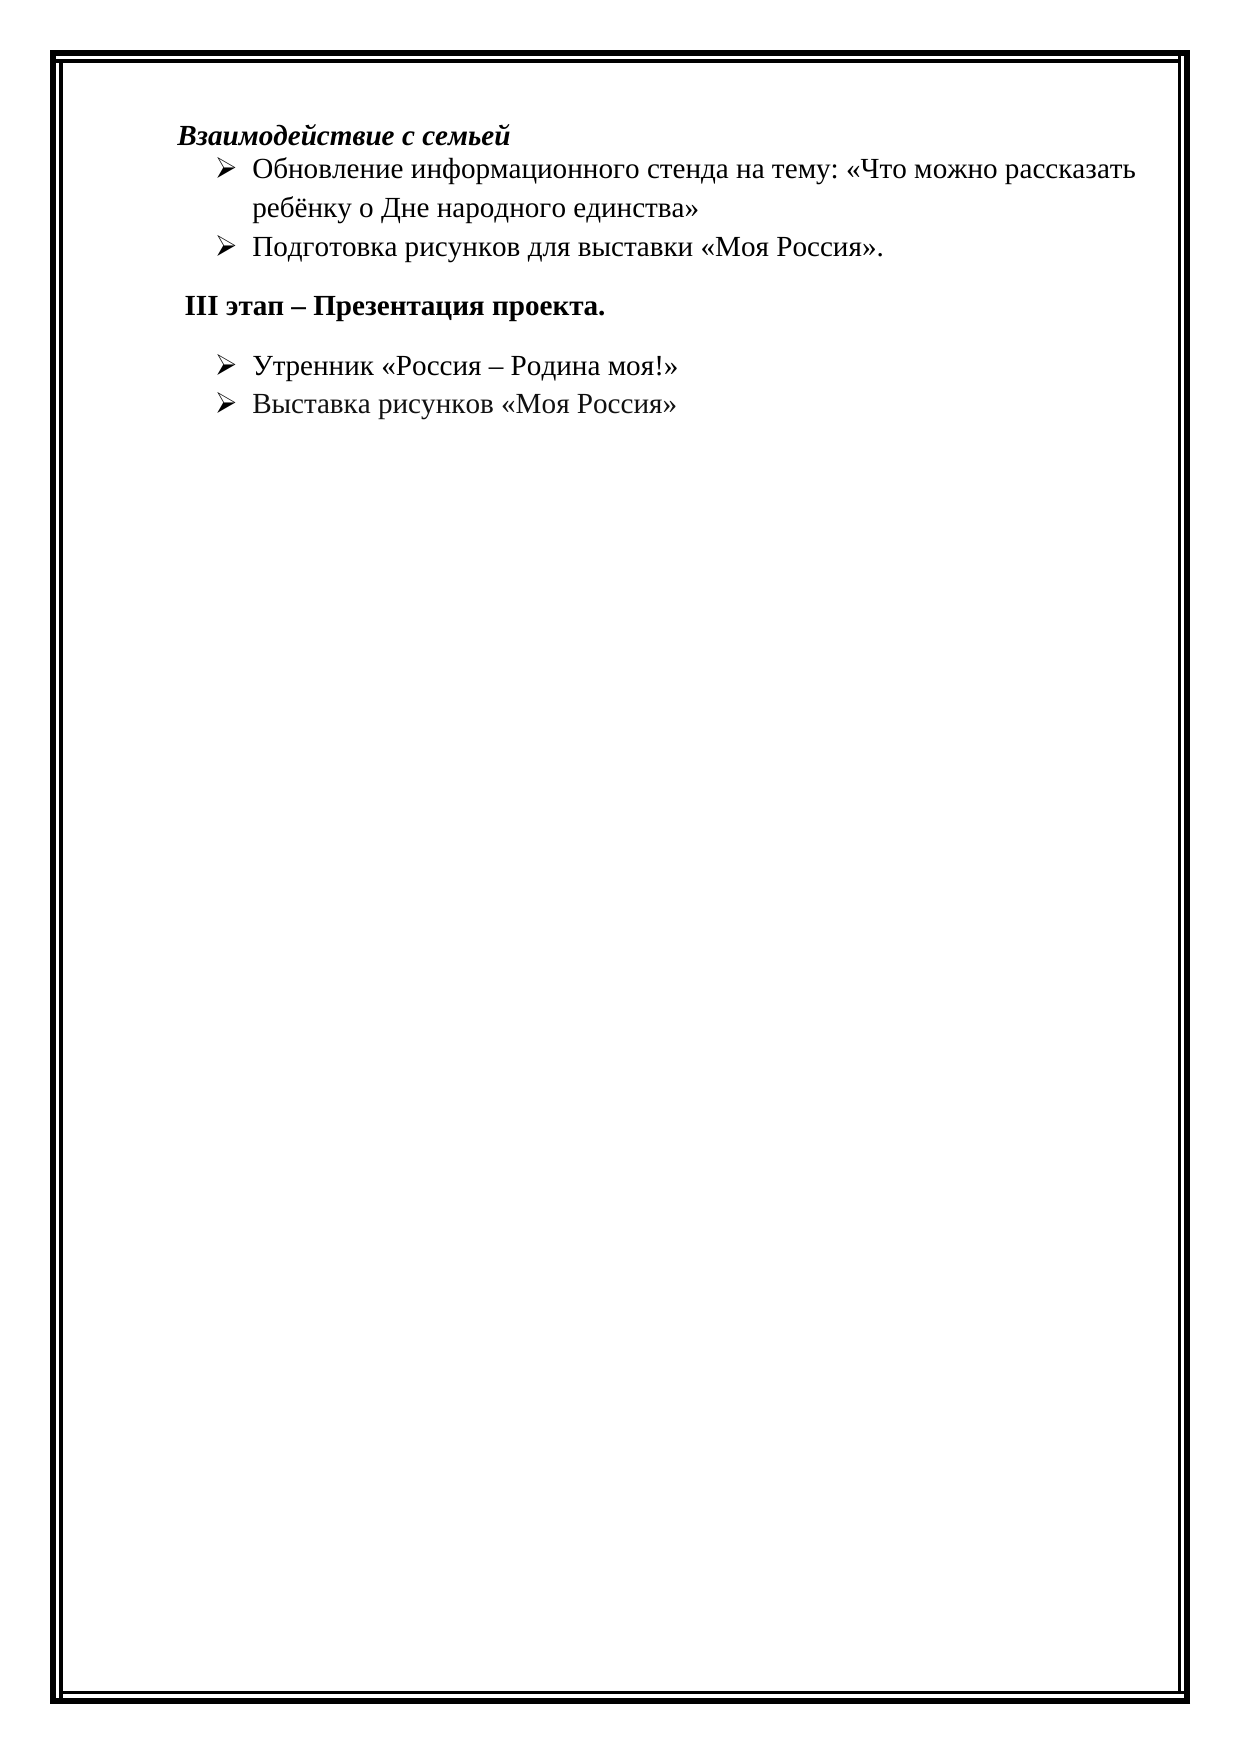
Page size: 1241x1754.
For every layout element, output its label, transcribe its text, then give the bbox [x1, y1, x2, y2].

list Выставка рисунков «Моя Россия» [214, 386, 1152, 420]
text Взаимодействие с семьей [177, 118, 1161, 152]
list Утренник «Россия – Родина моя!» [214, 348, 1152, 381]
list Обновление информационного стенда на тему: «Что можно рассказать ребёнку о Дне народного единства» [214, 152, 1152, 224]
list Подготовка рисунков для выставки «Моя Россия». [214, 229, 1152, 262]
text III этап – Презентация проекта. [177, 288, 1152, 322]
